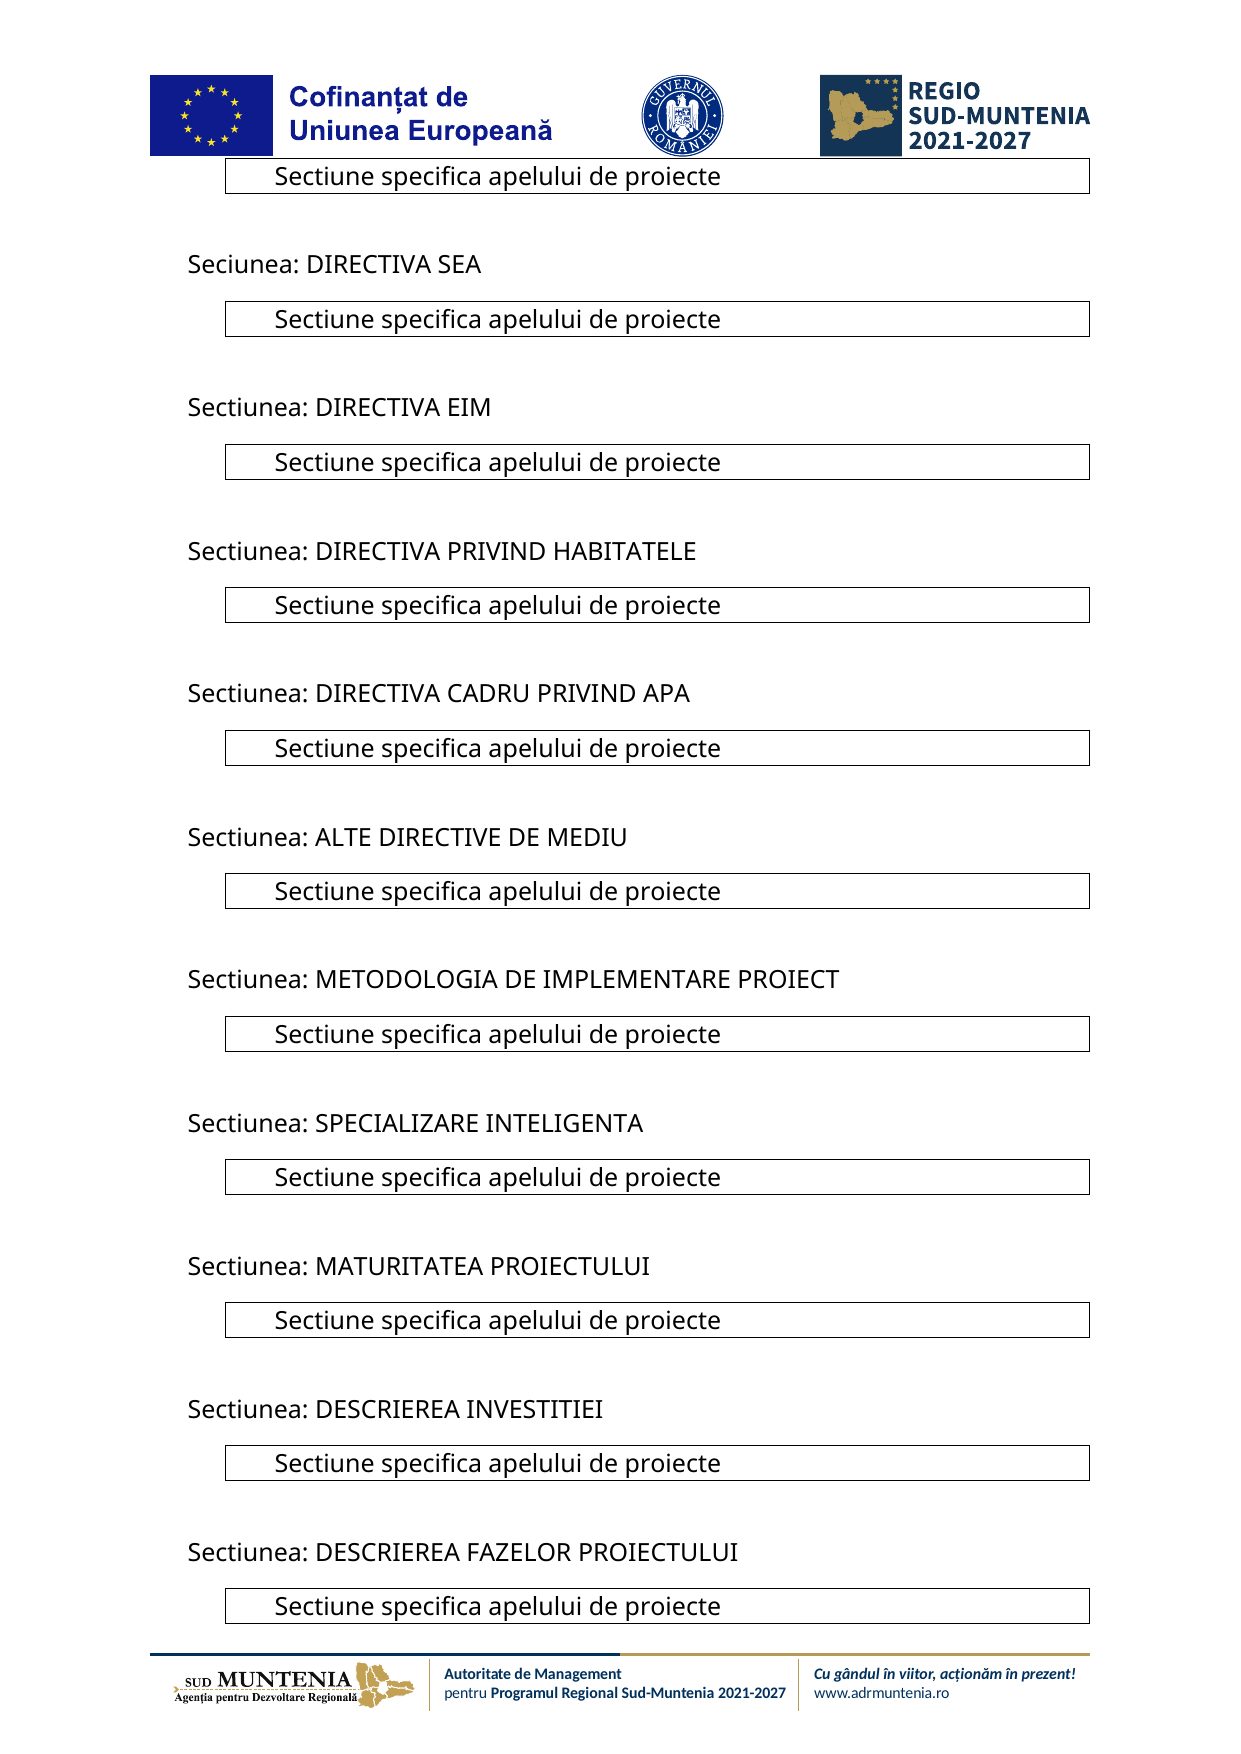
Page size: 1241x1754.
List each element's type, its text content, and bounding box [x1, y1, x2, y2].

text Sectiunea: METODOLOGIA DE IMPLEMENTARE PROIECT [187, 962, 1090, 996]
table_header Sectiune specifica apelului de proiecte [226, 302, 1089, 336]
table_header Sectiune specifica apelului de proiecte [226, 445, 1089, 479]
table_header Sectiune specifica apelului de proiecte [226, 159, 1089, 193]
table_header Sectiune specifica apelului de proiecte [226, 1303, 1089, 1337]
table_header Sectiune specifica apelului de proiecte [226, 588, 1089, 622]
table_header Sectiune specifica apelului de proiecte [226, 874, 1089, 908]
table_header Sectiune specifica apelului de proiecte [226, 1160, 1089, 1194]
table_header Sectiune specifica apelului de proiecte [226, 1589, 1089, 1623]
text Sectiunea: DESCRIEREA FAZELOR PROIECTULUI [187, 1534, 1090, 1568]
text Sectiunea: DESCRIEREA INVESTITIEI [187, 1391, 1090, 1425]
table_header Sectiune specifica apelului de proiecte [226, 1017, 1089, 1051]
text Sectiunea: DIRECTIVA PRIVIND HABITATELE [187, 533, 1090, 567]
text Sectiunea: ALTE DIRECTIVE DE MEDIU [187, 819, 1090, 853]
text Seciunea: DIRECTIVA SEA [187, 247, 1090, 281]
text Sectiunea: MATURITATEA PROIECTULUI [187, 1248, 1090, 1282]
table_header Sectiune specifica apelului de proiecte [226, 1446, 1089, 1480]
text Sectiunea: DIRECTIVA EIM [187, 390, 1090, 424]
text Sectiunea: DIRECTIVA CADRU PRIVIND APA [187, 676, 1090, 710]
text Sectiunea: SPECIALIZARE INTELIGENTA [187, 1105, 1090, 1139]
table_header Sectiune specifica apelului de proiecte [226, 731, 1089, 765]
